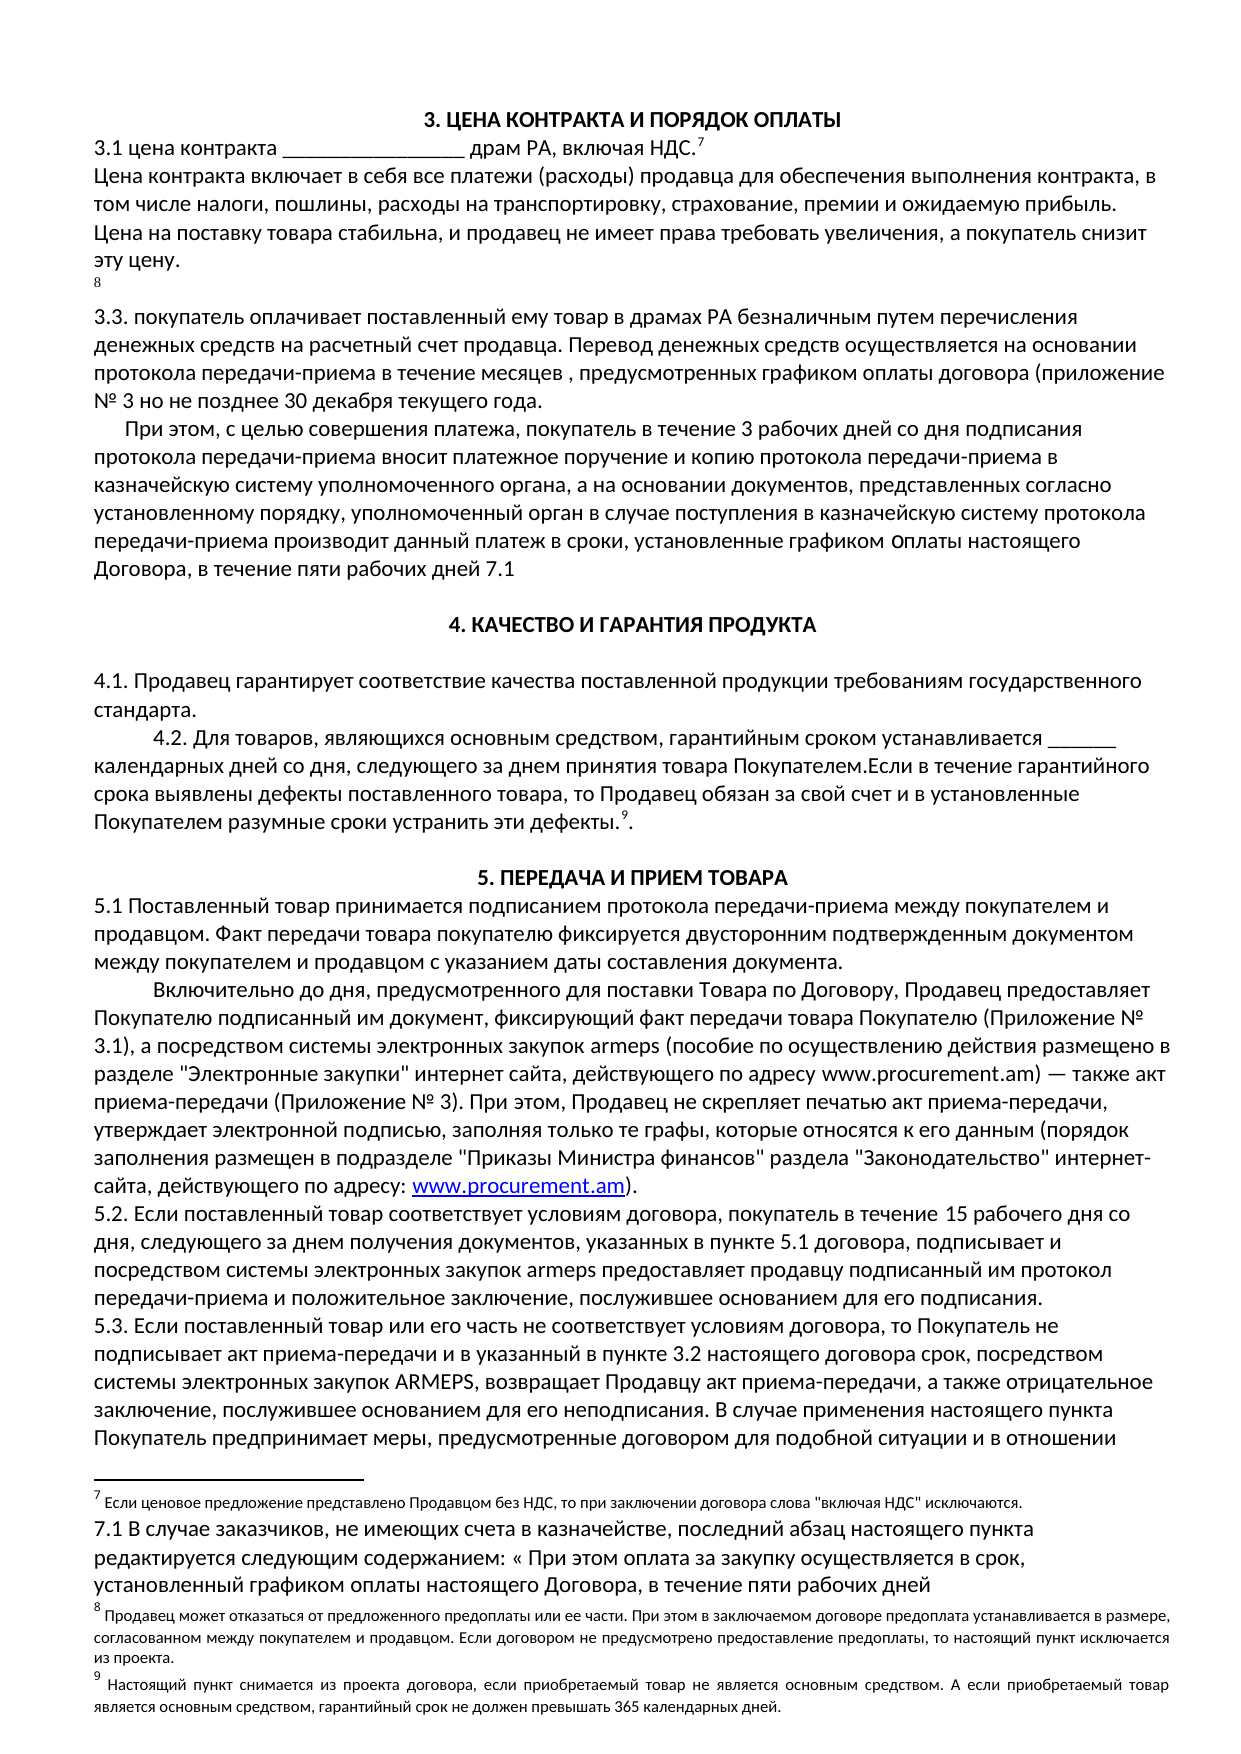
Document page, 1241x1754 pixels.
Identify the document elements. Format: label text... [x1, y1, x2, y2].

text 4.1. Продавец гарантирует соответствие качества поставленной продукции требованиям государственного стандарта. [94, 667, 1171, 723]
text При этом, с целью совершения платежа, покупатель в течение 3 рабочих дней со дня подписания протокола передачи-приема вносит платежное поручение и копию протокола передачи-приема в казначейскую систему уполномоченного органа, а на основании документов, представленных согласно установленному порядку, уполномоченный орган в случае поступления в казначейскую систему протокола передачи-приема производит данный платеж в сроки, установленные графиком օплаты настоящего Договора, в течение пяти рабочих дней 7.1 [94, 414, 1171, 583]
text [94, 1311, 1171, 1451]
text 5.2. Если поставленный товар соответствует условиям договора, покупатель в течение 15 рабочего дня со дня, следующего за днем получения документов, указанных в пункте 5.1 договора, подписывает и посредством системы электронных закупок armeps предоставляет продавцу подписанный им протокол передачи-приема и положительное заключение, послужившее основанием для его подписания. [94, 1199, 1171, 1311]
text 4.2. Для товаров, являющихся основным средством, гарантийным сроком устанавливается ______ календарных дней со дня, следующего за днем принятия товара Покупателем.Если в течение гарантийного срока выявлены дефекты поставленного товара, то Продавец обязан за свой счет и в установленные Покупателем разумные сроки устранить эти дефекты.. [94, 723, 1171, 835]
text 3. ЦЕНА КОНТРАКТА И ПОРЯДОК ОПЛАТЫ [94, 106, 1171, 133]
text 3.3. покупатель оплачивает поставленный ему товар в драмах РА безналичным путем перечисления денежных средств на расчетный счет продавца. Перевод денежных средств осуществляется на основании протокола передачи-приема в течение месяцев , предусмотренных графиком оплаты договора (приложение № 3 но не позднее 30 декабря текущего года. [94, 302, 1171, 414]
text 3.1 цена контракта ________________ драм РА, включая НДС. [94, 133, 1171, 162]
text 4. КАЧЕСТВО И ГАРАНТИЯ ПРОДУКТА [94, 611, 1171, 639]
text Включительно до дня, предусмотренного для поставки Товара по Договору, Продавец предоставляет Покупателю подписанный им документ, фиксирующий факт передачи товара Покупателю (Приложение № 3.1), а посредством системы электронных закупок armeps (пособие по осуществлению действия размещено в разделе "Электронные закупки" интернет сайта, действующего по адресу www.procurement.am) — также акт приема-передачи (Приложение № 3). При этом, Продавец не скрепляет печатью акт приема-передачи, утверждает электронной подписью, заполняя только те графы, которые относятся к его данным (порядок заполнения размещен в подразделе "Приказы Министра финансов" раздела "Законодательство" интернет-сайта, действующего по адресу: www.procurement.am). [94, 975, 1171, 1199]
text Цена контракта включает в себя все платежи (расходы) продавца для обеспечения выполнения контракта, в том числе налоги, пошлины, расходы на транспортировку, страхование, премии и ожидаемую прибыль. [94, 162, 1171, 218]
text Цена на поставку товара стабильна, и продавец не имеет права требовать увеличения, а покупатель снизит эту цену. [94, 218, 1171, 274]
text 5.1 Поставленный товар принимается подписанием протокола передачи-приема между покупателем и продавцом. Факт передачи товара покупателю фиксируется двусторонним подтвержденным документом между покупателем и продавцом с указанием даты составления документа. [94, 891, 1171, 975]
text 5. ПЕРЕДАЧА И ПРИЕМ ТОВАРА [94, 863, 1171, 891]
